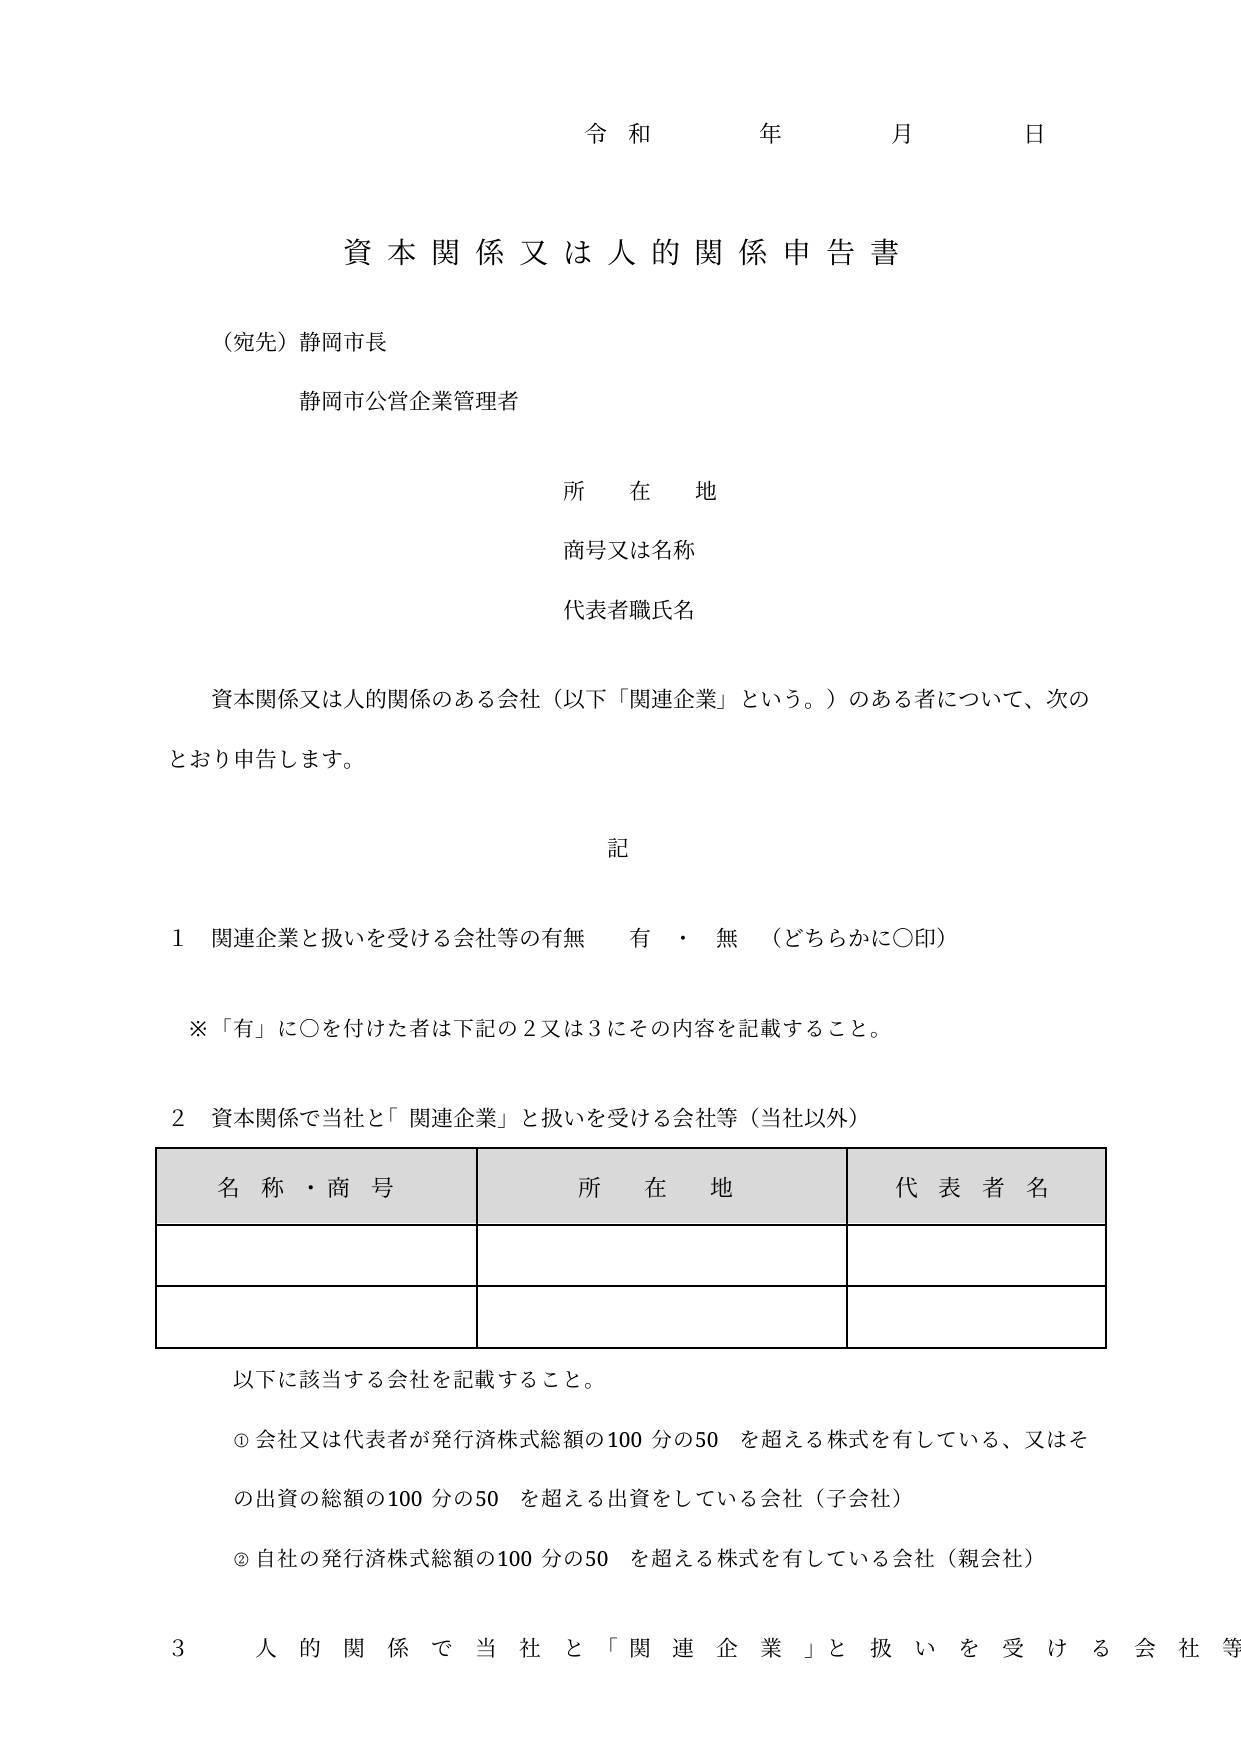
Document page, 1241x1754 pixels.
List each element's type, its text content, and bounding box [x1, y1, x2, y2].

text 所 在 地 [167, 460, 1091, 519]
text 令和 年 月 日 [167, 102, 1067, 162]
text ②自社の発行済株式総額の100分の50を超える株式を有している会社（親会社） [212, 1528, 1091, 1587]
table_header 所 在 地 [478, 1149, 846, 1223]
text ２ 資本関係で当社と｢関連企業｣と扱いを受ける会社等（当社以外） [167, 1087, 1091, 1147]
text １ 関連企業と扱いを受ける会社等の有無 有 ・ 無 （どちらかに○印） [167, 907, 1091, 966]
text （宛先）静岡市長 [167, 311, 1091, 370]
text 代表者職氏名 [167, 579, 1091, 638]
text ①会社又は代表者が発行済株式総額の100分の50を超える株式を有している、又はその出資の総額の100分の50を超える出資をしている会社（子会社） [212, 1408, 1091, 1528]
table_cell [848, 1226, 1105, 1285]
text ※「有」に○を付けた者は下記の２又は３にその内容を記載すること。 [167, 998, 1091, 1057]
text 静岡市公営企業管理者 [167, 370, 1091, 430]
text 記 [167, 817, 1091, 877]
table_header 名称･商号 [157, 1149, 476, 1223]
table_header 代表者名 [848, 1149, 1105, 1223]
table_cell [848, 1287, 1105, 1347]
text ３ 人的関係で当社と｢関連企業｣と扱いを受ける会社等（当社以外） [167, 1617, 1091, 1677]
table_cell [478, 1226, 846, 1285]
text 以下に該当する会社を記載すること。 [212, 1349, 1091, 1408]
table_cell [478, 1287, 846, 1347]
text 資本関係又は人的関係申告書 [167, 221, 1091, 281]
text 商号又は名称 [167, 519, 1091, 579]
text 資本関係又は人的関係のある会社（以下「関連企業」という。）のある者について、次のとおり申告します。 [167, 668, 1091, 787]
table_cell [157, 1287, 476, 1347]
table_cell [157, 1226, 476, 1285]
